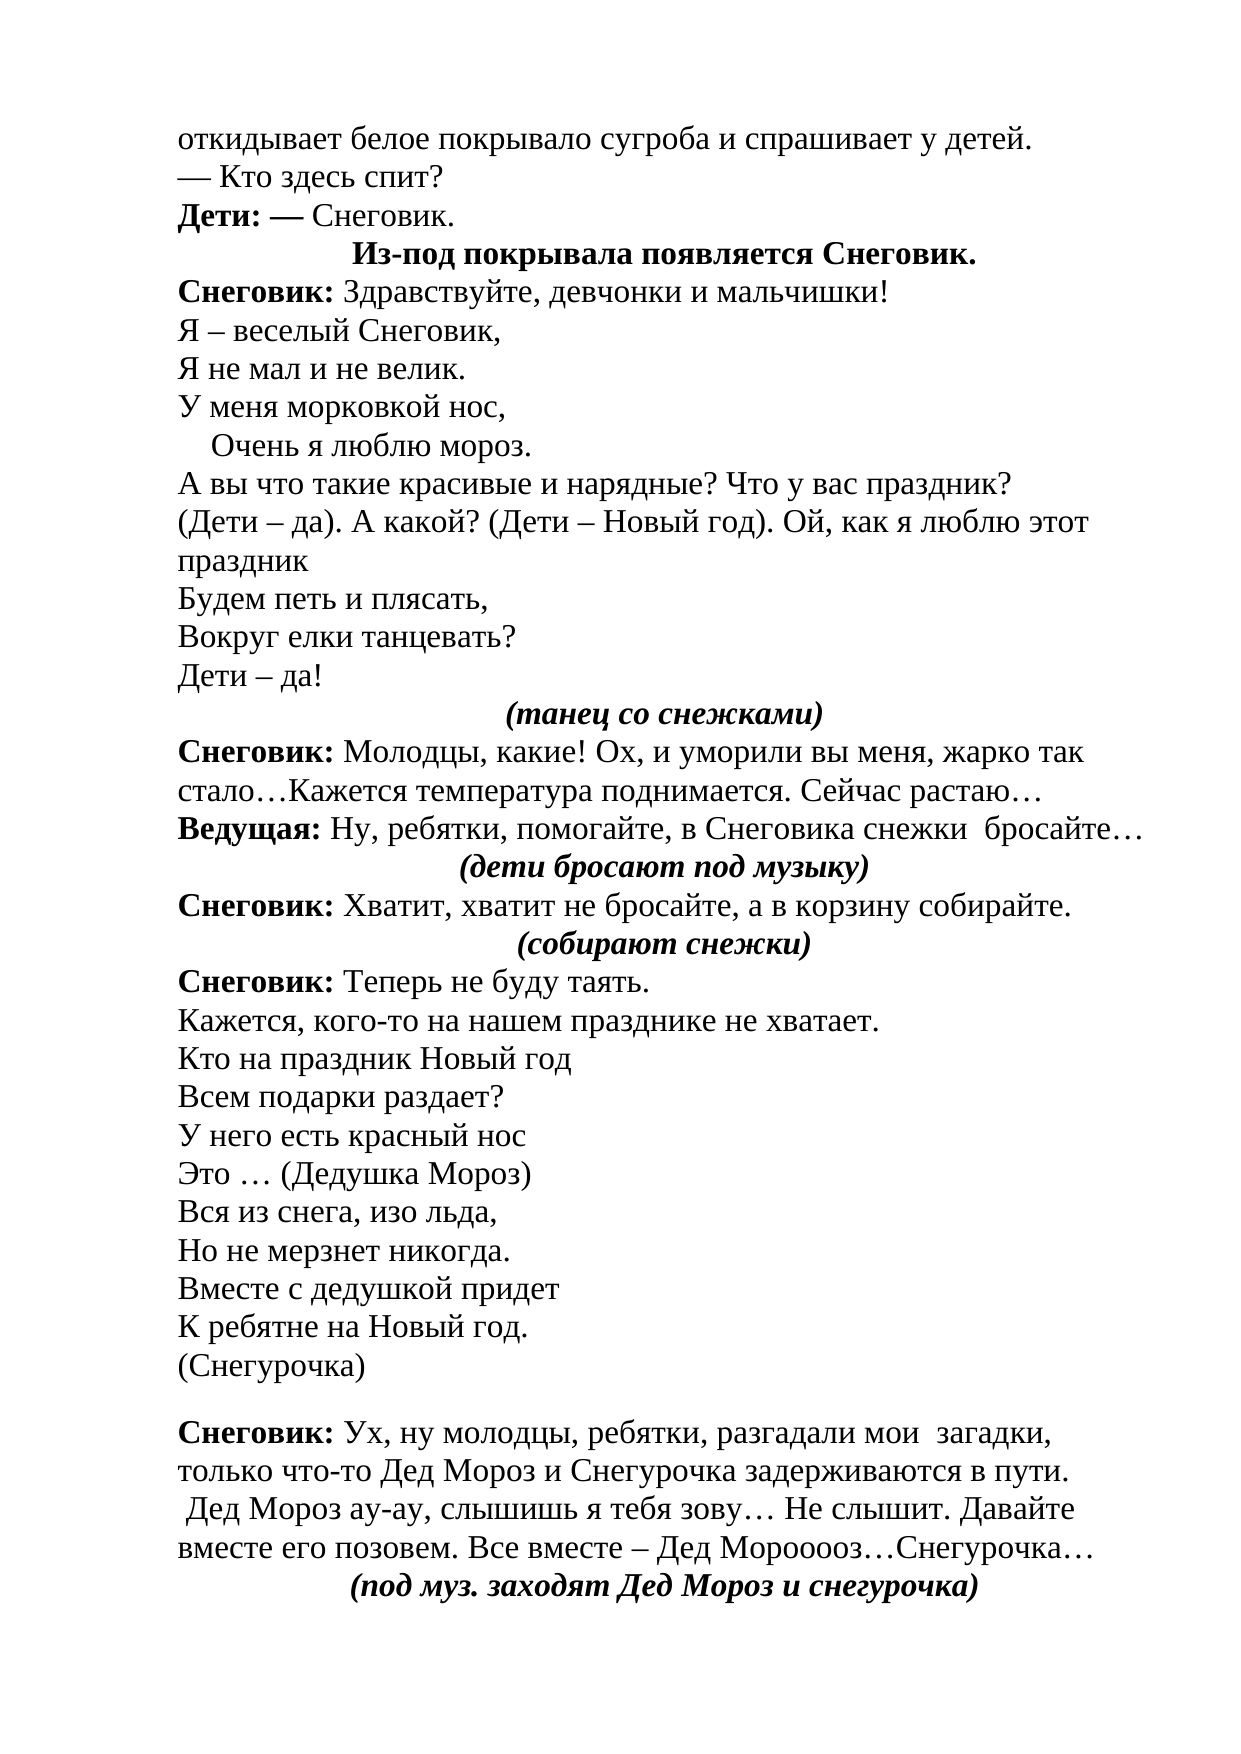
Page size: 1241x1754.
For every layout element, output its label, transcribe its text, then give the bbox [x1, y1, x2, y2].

text Очень я люблю мороз. [177, 425, 1152, 463]
text (Дети – да). А какой? (Дети – Новый год). Ой, как я люблю этот праздник [177, 501, 1152, 578]
text Будем петь и плясать, [177, 578, 1152, 616]
text Снеговик: Здравствуйте, девчонки и мальчишки! [177, 271, 1152, 310]
text Это … (Дедушка Мороз) [177, 1153, 1152, 1191]
text (дети бросают под музыку) [177, 846, 1152, 885]
text (собирают снежки) [177, 923, 1152, 961]
text Вокруг елки танцевать? [177, 616, 1152, 655]
text У него есть красный нос [177, 1115, 1152, 1153]
text Снеговик: Хватит, хватит не бросайте, а в корзину собирайте. [177, 885, 1152, 923]
text Снеговик: Теперь не буду таять. [177, 961, 1152, 1000]
text Кто на праздник Новый год [177, 1038, 1152, 1076]
text Из-под покрывала появляется Снеговик. [177, 233, 1152, 271]
text У меня морковкой нос, [177, 386, 1152, 425]
text (под муз. заходят Дед Мороз и снегурочка) [177, 1565, 1152, 1603]
text Ведущая: Ну, ребятки, помогайте, в Снеговика снежки бросайте… [177, 808, 1152, 846]
text Я – веселый Снеговик, [177, 310, 1152, 348]
text А вы что такие красивые и нарядные? Что у вас праздник? [177, 463, 1152, 501]
text (танец со снежками) [177, 693, 1152, 731]
text Снеговик: Ух, ну молодцы, ребятки, разгадали мои загадки, только что-то Дед Мороз и Снегурочка задерживаются в пути. [177, 1412, 1152, 1488]
text Дети: — Снеговик. [177, 195, 1152, 233]
text Дети – да! [177, 655, 1152, 693]
text — Кто здесь спит? [177, 156, 1152, 195]
text Всем подарки раздает? [177, 1076, 1152, 1115]
text Я не мал и не велик. [177, 348, 1152, 386]
text Снеговик: Молодцы, какие! Ох, и уморили вы меня, жарко так стало…Кажется температура поднимается. Сейчас растаю… [177, 731, 1152, 808]
text Кажется, кого-то на нашем празднике не хватает. [177, 1000, 1152, 1038]
text Дед Мороз ау-ау, слышишь я тебя зову… Не слышит. Давайте вместе его позовем. Все вместе – Дед Морооооз…Снегурочка… [177, 1488, 1152, 1565]
text откидывает белое покрывало сугроба и спрашивает у детей. [177, 118, 1152, 156]
text Вся из снега, изо льда, Но не мерзнет никогда. Вместе с дедушкой придет К ребятне на Новый год. (Снегурочка) [177, 1191, 1152, 1412]
